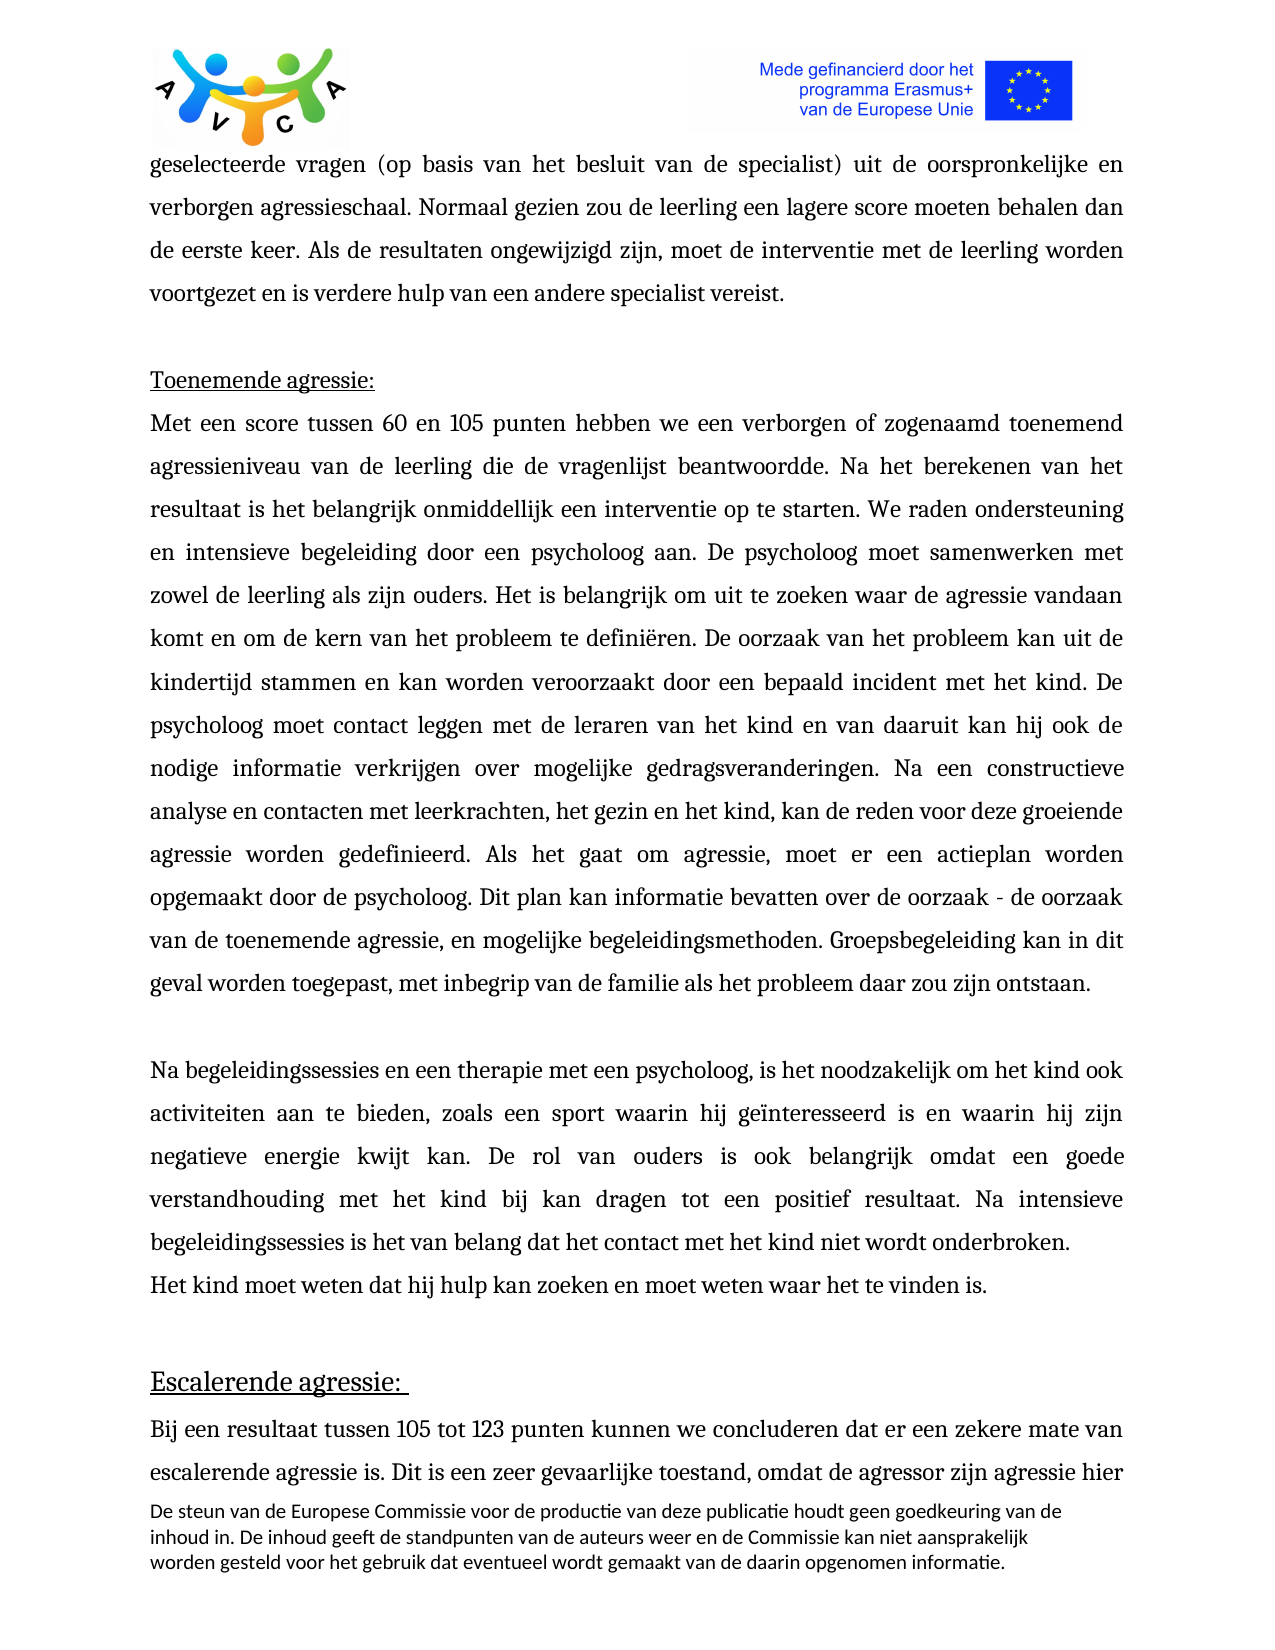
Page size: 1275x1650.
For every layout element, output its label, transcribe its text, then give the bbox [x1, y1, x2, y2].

text Met een score tussen 60 en 105 punten hebben we een verborgen of zogenaamd toenemend agressieniveau van de leerling die de vragenlijst beantwoordde. Na het berekenen van het resultaat is het belangrijk onmiddellijk een interventie op te starten. We raden ondersteuning en intensieve begeleiding door een psycholoog aan. De psycholoog moet samenwerken met zowel de leerling als zijn ouders. Het is belangrijk om uit te zoeken waar de agressie vandaan komt en om de kern van het probleem te definiëren. De oorzaak van het probleem kan uit de kindertijd stammen en kan worden veroorzaakt door een bepaald incident met het kind. De psycholoog moet contact leggen met de leraren van het kind en van daaruit kan hij ook de nodige informatie verkrijgen over mogelijke gedragsveranderingen. Na een constructieve analyse en contacten met leerkrachten, het gezin en het kind, kan de reden voor deze groeiende agressie worden gedefinieerd. Als het gaat om agressie, moet er een actieplan worden opgemaakt door de psycholoog. Dit plan kan informatie bevatten over de oorzaak - de oorzaak van de toenemende agressie, en mogelijke begeleidingsmethoden. Groepsbegeleiding kan in dit geval worden toegepast, met inbegrip van de familie als het probleem daar zou zijn ontstaan. [150, 409, 1125, 998]
picture [153, 46, 350, 150]
text Het kind moet weten dat hij hulp kan zoeken en moet weten waar het te vinden is. [150, 1271, 1125, 1300]
picture [687, 46, 1086, 132]
text Toenemende agressie: [150, 366, 1125, 394]
text Escalerende agressie: [150, 1365, 1125, 1398]
text Na begeleidingssessies en een therapie met een psycholoog, is het noodzakelijk om het kind ook activiteiten aan te bieden, zoals een sport waarin hij geïnteresseerd is en waarin hij zijn negatieve energie kwijt kan. De rol van ouders is ook belangrijk omdat een goede verstandhouding met het kind bij kan dragen tot een positief resultaat. Na intensieve begeleidingssessies is het van belang dat het contact met het kind niet wordt onderbroken. [150, 1056, 1125, 1257]
